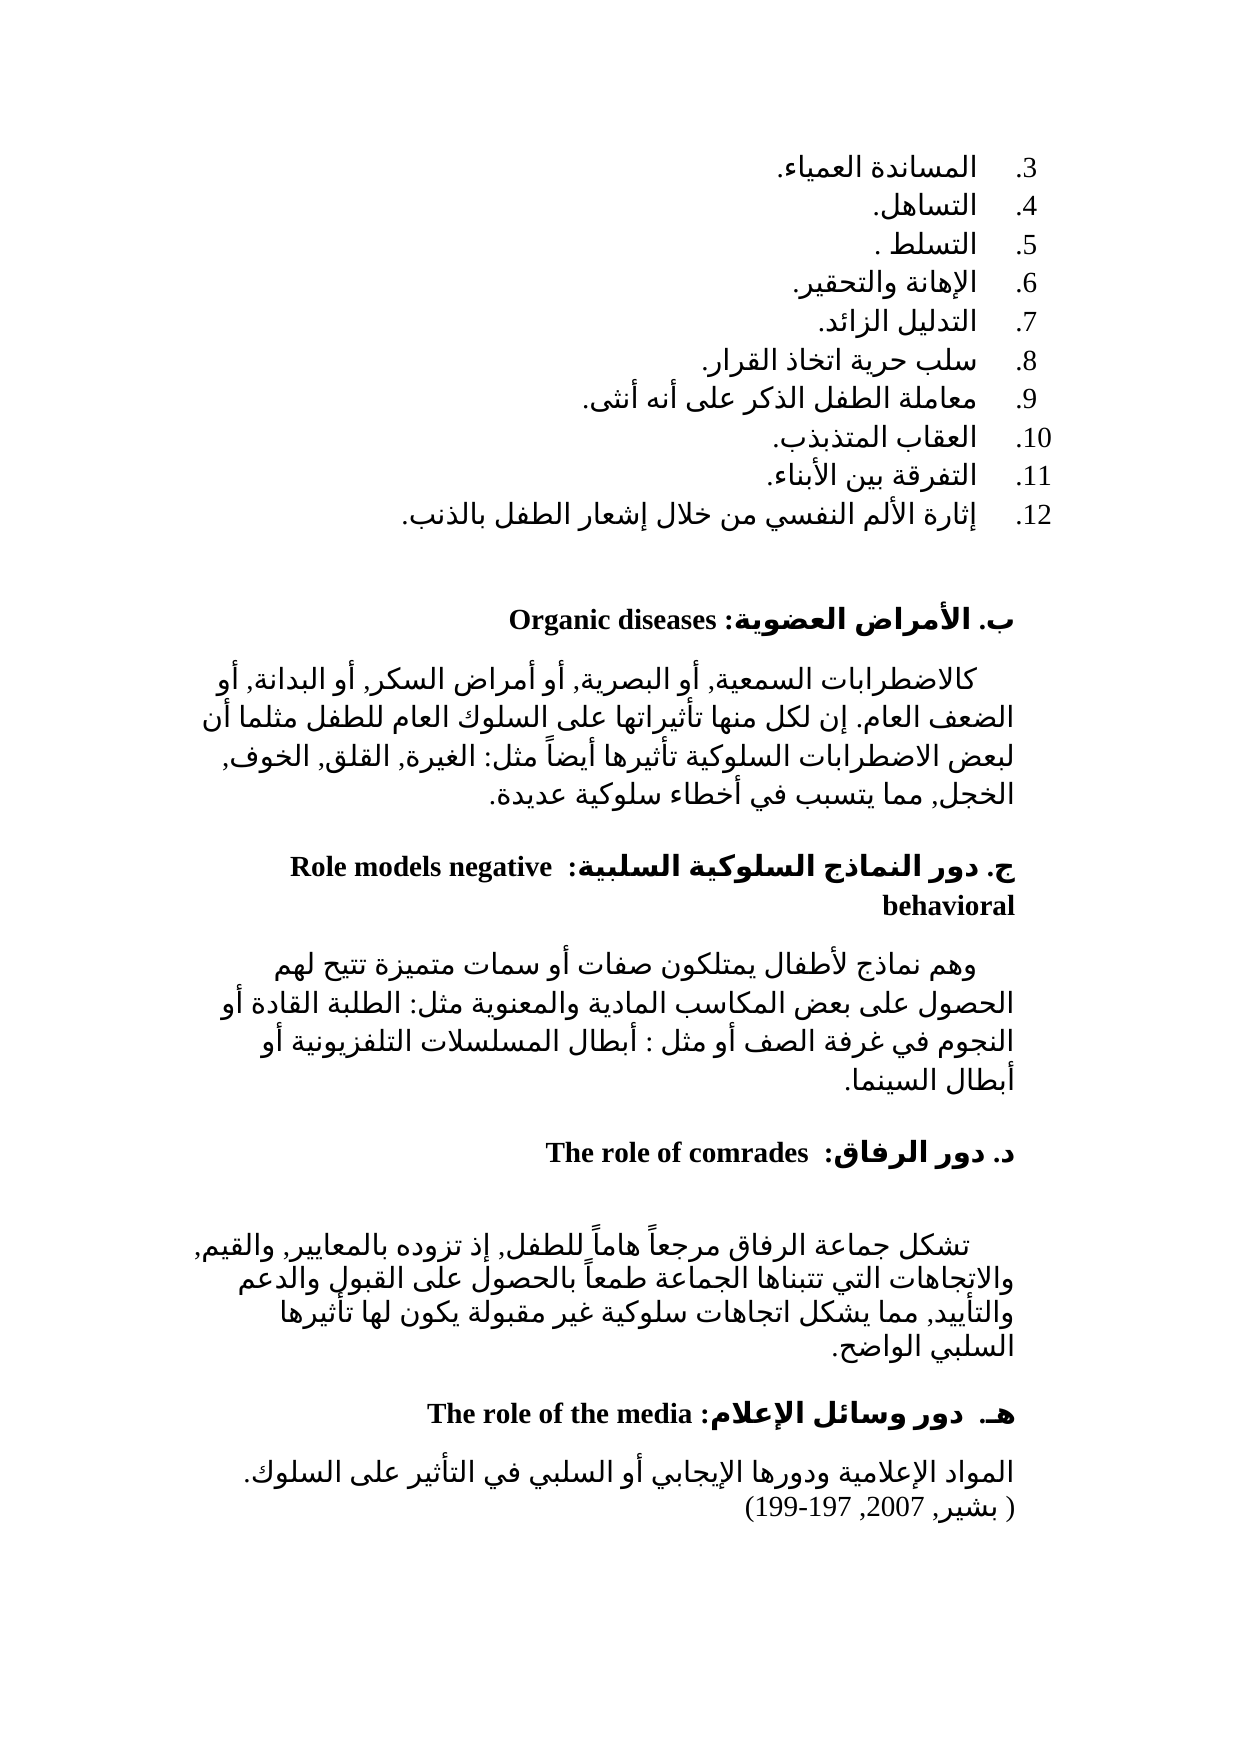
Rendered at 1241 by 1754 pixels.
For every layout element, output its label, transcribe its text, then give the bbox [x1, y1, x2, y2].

list سلب حرية اتخاذ القرار. [187, 343, 1015, 376]
list إثارة الألم النفسي من خلال إشعار الطفل بالذنب. [187, 497, 1015, 530]
text وهم نماذج لأطفال يمتلكون صفات أو سمات متميزة تتيح لهم الحصول على بعض المكاسب المادية والمعنوية مثل: الطلبة القادة أو النجوم في غرفة الصف أو مثل : أبطال المسلسلات التلفزيونية أو أبطال السينما. [187, 947, 1015, 1097]
text تشكل جماعة الرفاق مرجعاً هاماً للطفل, إذ تزوده بالمعايير, والقيم, والاتجاهات التي تتبناها الجماعة طمعاً بالحصول على القبول والدعم والتأييد, مما يشكل اتجاهات سلوكية غير مقبولة يكون لها تأثيرها السلبي الواضح. [187, 1228, 1015, 1362]
list معاملة الطفل الذكر على أنه أنثى. [187, 381, 1015, 415]
text كالاضطرابات السمعية, أو البصرية, أو أمراض السكر, أو البدانة, أو الضعف العام. إن لكل منها تأثيراتها على السلوك العام للطفل مثلما أن لبعض الاضطرابات السلوكية تأثيرها أيضاً مثل: الغيرة, القلق, الخوف, الخجل, مما يتسبب في أخطاء سلوكية عديدة. [187, 662, 1015, 811]
text المواد الإعلامية ودورها الإيجابي أو السلبي في التأثير على السلوك. ( بشير, 2007, 197-199) [187, 1455, 1015, 1522]
list العقاب المتذبذب. [187, 420, 1015, 453]
list المساندة العمياء. [187, 150, 1015, 183]
text ب. الأمراض العضوية: Organic diseases [187, 602, 1015, 636]
text د. دور الرفاق: The role of comrades [187, 1135, 1015, 1169]
list الإهانة والتحقير. [187, 266, 1015, 299]
list التفرقة بين الأبناء. [187, 458, 1015, 492]
list التدليل الزائد. [187, 304, 1015, 338]
text هـ. دور وسائل الإعلام: The role of the media [187, 1396, 1053, 1429]
list التساهل. [187, 188, 1015, 222]
list التسلط . [187, 227, 1015, 261]
text ج. دور النماذج السلوكية السلبية: Role models negative behavioral [187, 849, 1015, 922]
